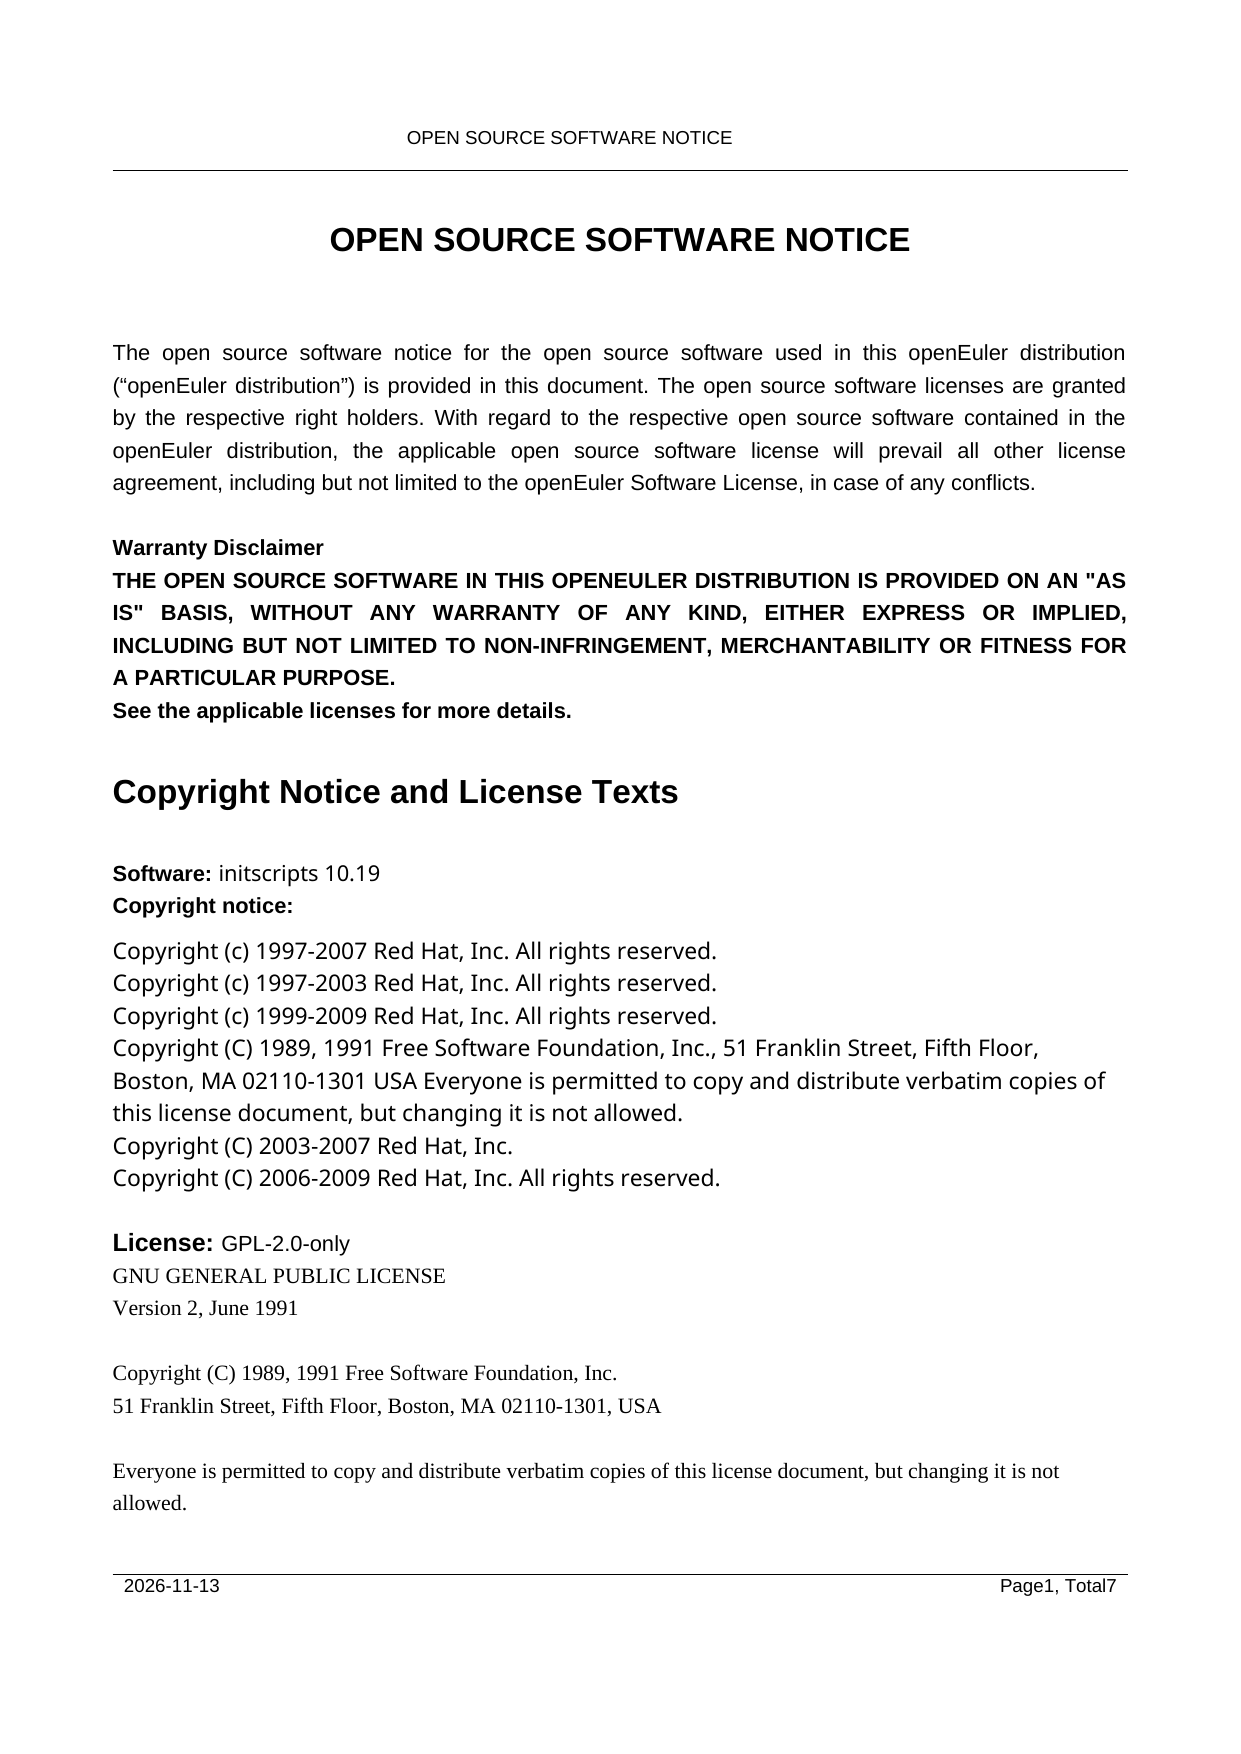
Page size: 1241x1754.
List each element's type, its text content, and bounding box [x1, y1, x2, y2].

text OPEN SOURCE SOFTWARE NOTICE [112, 206, 1128, 271]
text Copyright (c) 1997-2007 Red Hat, Inc. All rights reserved. Copyright (c) 1997-2003 Red Hat, Inc. All rights reserved. Copyright (c) 1999-2009 Red Hat, Inc. All rights reserved. Copyright (C) 1989, 1991 Free Software Foundation, Inc., 51 Franklin Street, Fifth Floor, Boston, MA 02110-1301 USA Everyone is permitted to copy and distribute verbatim copies of this license document, but changing it is not allowed. Copyright (C) 2003-2007 Red Hat, Inc. Copyright (C) 2006-2009 Red Hat, Inc. All rights reserved. [112, 934, 1128, 1226]
text Copyright Notice and License Texts [112, 759, 1128, 824]
text Copyright notice: [112, 889, 1128, 921]
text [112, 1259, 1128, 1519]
text The open source software notice for the open source software used in this openEuler distribution (“openEuler distribution”) is provided in this document. The open source software licenses are granted by the respective right holders. With regard to the respective open source software contained in the openEuler distribution, the applicable open source software license will prevail all other license agreement, including but not limited to the openEuler Software License, in case of any conflicts. [112, 336, 1128, 499]
title Software: initscripts 10.19 [112, 856, 1128, 889]
text THE OPEN SOURCE SOFTWARE IN THIS OPENEULER DISTRIBUTION IS PROVIDED ON AN "AS IS" BASIS, WITHOUT ANY WARRANTY OF ANY KIND, EITHER EXPRESS OR IMPLIED, INCLUDING BUT NOT LIMITED TO NON-INFRINGEMENT, MERCHANTABILITY OR FITNESS FOR A PARTICULAR PURPOSE. See the applicable licenses for more details. [112, 564, 1128, 726]
text Warranty Disclaimer [112, 531, 1128, 564]
text License: GPL-2.0-only [112, 1226, 1128, 1259]
